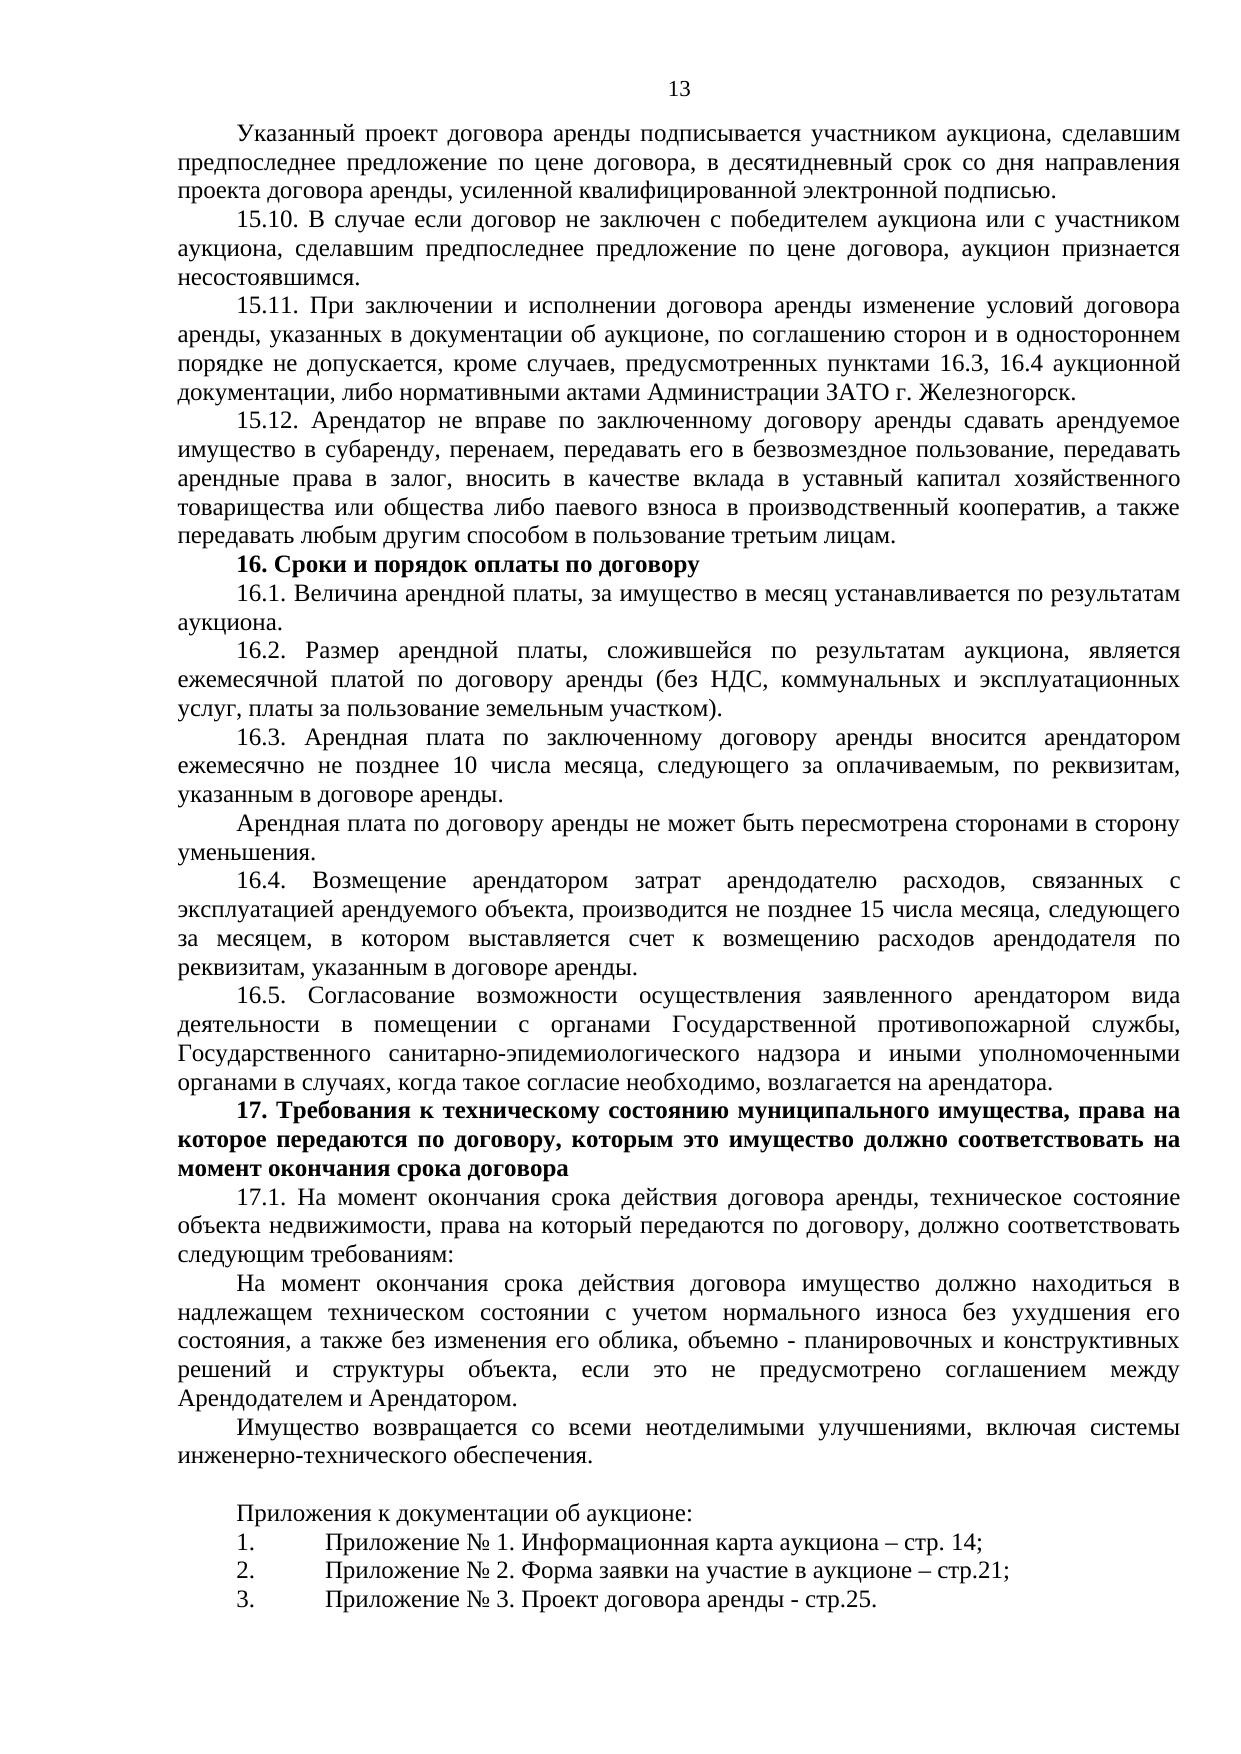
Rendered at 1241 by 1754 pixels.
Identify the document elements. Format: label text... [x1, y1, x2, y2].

text 16.1. Величина арендной платы, за имущество в месяц устанавливается по результатам аукциона. [177, 578, 1181, 636]
text 16.2. Размер арендной платы, сложившейся по результатам аукциона, является ежемесячной платой по договору аренды (без НДС, коммунальных и эксплуатационных услуг, платы за пользование земельным участком). [177, 636, 1181, 722]
list Приложение № 2. Форма заявки на участие в аукционе – стр.21; [177, 1556, 1181, 1584]
text 15.12. Арендатор не вправе по заключенному договору аренды сдавать арендуемое имущество в субаренду, перенаем, передавать его в безвозмездное пользование, передавать арендные права в залог, вносить в качестве вклада в уставный капитал хозяйственного товарищества или общества либо паевого взноса в производственный кооператив, а также передавать любым другим способом в пользование третьим лицам. [177, 406, 1181, 549]
text 15.11. При заключении и исполнении договора аренды изменение условий договора аренды, указанных в документации об аукционе, по соглашению сторон и в одностороннем порядке не допускается, кроме случаев, предусмотренных пунктами 16.3, 16.4 аукционной документации, либо нормативными актами Администрации ЗАТО г. Железногорск. [177, 291, 1181, 406]
text Указанный проект договора аренды подписывается участником аукциона, сделавшим предпоследнее предложение по цене договора, в десятидневный срок со дня направления проекта договора аренды, усиленной квалифицированной электронной подписью. [177, 118, 1181, 204]
text 16.5. Согласование возможности осуществления заявленного арендатором вида деятельности в помещении с органами Государственной противопожарной службы, Государственного санитарно-эпидемиологического надзора и иными уполномоченными органами в случаях, когда такое согласие необходимо, возлагается на арендатора. [177, 981, 1181, 1096]
text На момент окончания срока действия договора имущество должно находиться в надлежащем техническом состоянии с учетом нормального износа без ухудшения его состояния, а также без изменения его облика, объемно - планировочных и конструктивных решений и структуры объекта, если это не предусмотрено соглашением между Арендодателем и Арендатором. [177, 1268, 1181, 1412]
text Арендная плата по договору аренды не может быть пересмотрена сторонами в сторону уменьшения. [177, 808, 1181, 866]
list Приложение № 3. Проект договора аренды - стр.25. [177, 1584, 1181, 1613]
text Имущество возвращается со всеми неотделимыми улучшениями, включая системы инженерно-технического обеспечения. [177, 1412, 1181, 1469]
text 17.1. На момент окончания срока действия договора аренды, техническое состояние объекта недвижимости, права на который передаются по договору, должно соответствовать следующим требованиям: [177, 1182, 1181, 1268]
text Приложения к документации об аукционе: [177, 1498, 1181, 1527]
text 17. Требования к техническому состоянию муниципального имущества, права на которое передаются по договору, которым это имущество должно соответствовать на момент окончания срока договора [177, 1096, 1181, 1182]
text 16.3. Арендная плата по заключенному договору аренды вносится арендатором ежемесячно не позднее 10 числа месяца, следующего за оплачиваемым, по реквизитам, указанным в договоре аренды. [177, 722, 1181, 808]
text 15.10. В случае если договор не заключен с победителем аукциона или с участником аукциона, сделавшим предпоследнее предложение по цене договора, аукцион признается несостоявшимся. [177, 204, 1181, 291]
text 16. Сроки и порядок оплаты по договору [177, 549, 1181, 578]
list Приложение № 1. Информационная карта аукциона – стр. 14; [177, 1527, 1181, 1556]
text 16.4. Возмещение арендатором затрат арендодателю расходов, связанных с эксплуатацией арендуемого объекта, производится не позднее 15 числа месяца, следующего за месяцем, в котором выставляется счет к возмещению расходов арендодателя по реквизитам, указанным в договоре аренды. [177, 866, 1181, 981]
